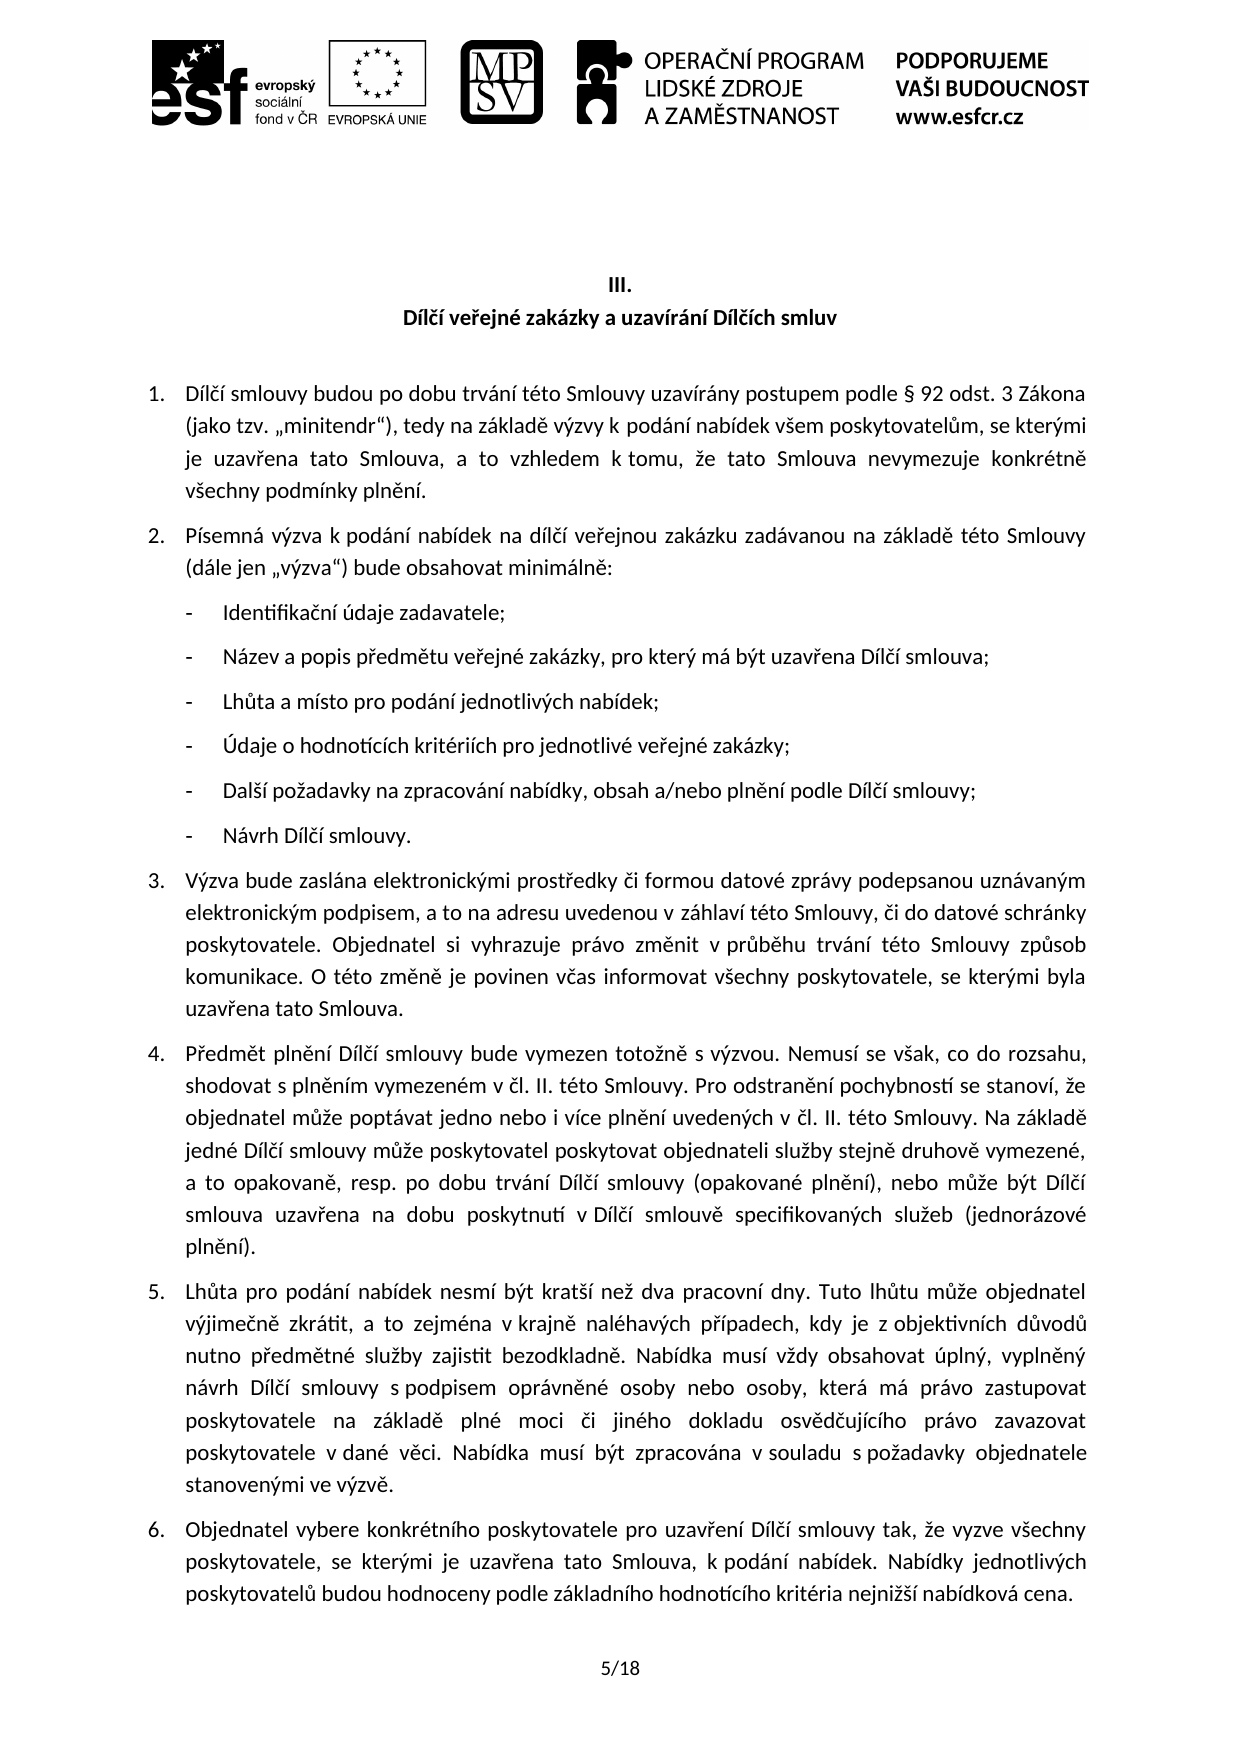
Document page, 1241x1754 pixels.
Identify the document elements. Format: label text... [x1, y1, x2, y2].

picture [152, 40, 1089, 130]
list Údaje o hodnotících kritériích pro jednotlivé veřejné zakázky; [185, 732, 1087, 760]
list Další požadavky na zpracování nabídky, obsah a/nebo plnění podle Dílčí smlouvy; [185, 776, 1087, 804]
list Název a popis předmětu veřejné zakázky, pro který má být uzavřena Dílčí smlouva; [185, 642, 1087, 670]
list Identifikační údaje zadavatele; [185, 598, 1087, 626]
list Návrh Dílčí smlouvy. [185, 821, 1087, 849]
text III. [148, 270, 1092, 298]
text Dílčí veřejné zakázky a uzavírání Dílčích smluv [148, 303, 1092, 331]
list Objednatel vybere konkrétního poskytovatele pro uzavření Dílčí smlouvy tak, že vyzve všechny poskytovatele, se kterými je uzavřena tato Smlouva, k podání nabídek. Nabídky jednotlivých poskytovatelů budou hodnoceny podle základního hodnotícího kritéria nejnižší nabídková cena. [148, 1515, 1087, 1607]
list Výzva bude zaslána elektronickými prostředky či formou datové zprávy podepsanou uznávaným elektronickým podpisem, a to na adresu uvedenou v záhlaví této Smlouvy, či do datové schránky poskytovatele. Objednatel si vyhrazuje právo změnit v průběhu trvání této Smlouvy způsob komunikace. O této změně je povinen včas informovat všechny poskytovatele, se kterými byla uzavřena tato Smlouva. [148, 866, 1087, 1022]
list Písemná výzva k podání nabídek na dílčí veřejnou zakázku zadávanou na základě této Smlouvy (dále jen „výzva“) bude obsahovat minimálně: [148, 521, 1087, 581]
list Lhůta a místo pro podání jednotlivých nabídek; [185, 687, 1087, 715]
list Dílčí smlouvy budou po dobu trvání této Smlouvy uzavírány postupem podle § 92 odst. 3 Zákona (jako tzv. „minitendr“), tedy na základě výzvy k podání nabídek všem poskytovatelům, se kterými je uzavřena tato Smlouva, a to vzhledem k tomu, že tato Smlouva nevymezuje konkrétně všechny podmínky plnění. [148, 379, 1087, 504]
list Předmět plnění Dílčí smlouvy bude vymezen totožně s výzvou. Nemusí se však, co do rozsahu, shodovat s plněním vymezeném v čl. II. této Smlouvy. Pro odstranění pochybností se stanoví, že objednatel může poptávat jedno nebo i více plnění uvedených v čl. II. této Smlouvy. Na základě jedné Dílčí smlouvy může poskytovatel poskytovat objednateli služby stejně druhově vymezené, a to opakovaně, resp. po dobu trvání Dílčí smlouvy (opakované plnění), nebo může být Dílčí smlouva uzavřena na dobu poskytnutí v Dílčí smlouvě specifikovaných služeb (jednorázové plnění). [148, 1039, 1087, 1260]
list Lhůta pro podání nabídek nesmí být kratší než dva pracovní dny. Tuto lhůtu může objednatel výjimečně zkrátit, a to zejména v krajně naléhavých případech, kdy je z objektivních důvodů nutno předmětné služby zajistit bezodkladně. Nabídka musí vždy obsahovat úplný, vyplněný návrh Dílčí smlouvy s podpisem oprávněné osoby nebo osoby, která má právo zastupovat poskytovatele na základě plné moci či jiného dokladu osvědčujícího právo zavazovat poskytovatele v dané věci. Nabídka musí být zpracována v souladu s požadavky objednatele stanovenými ve výzvě. [148, 1277, 1087, 1498]
